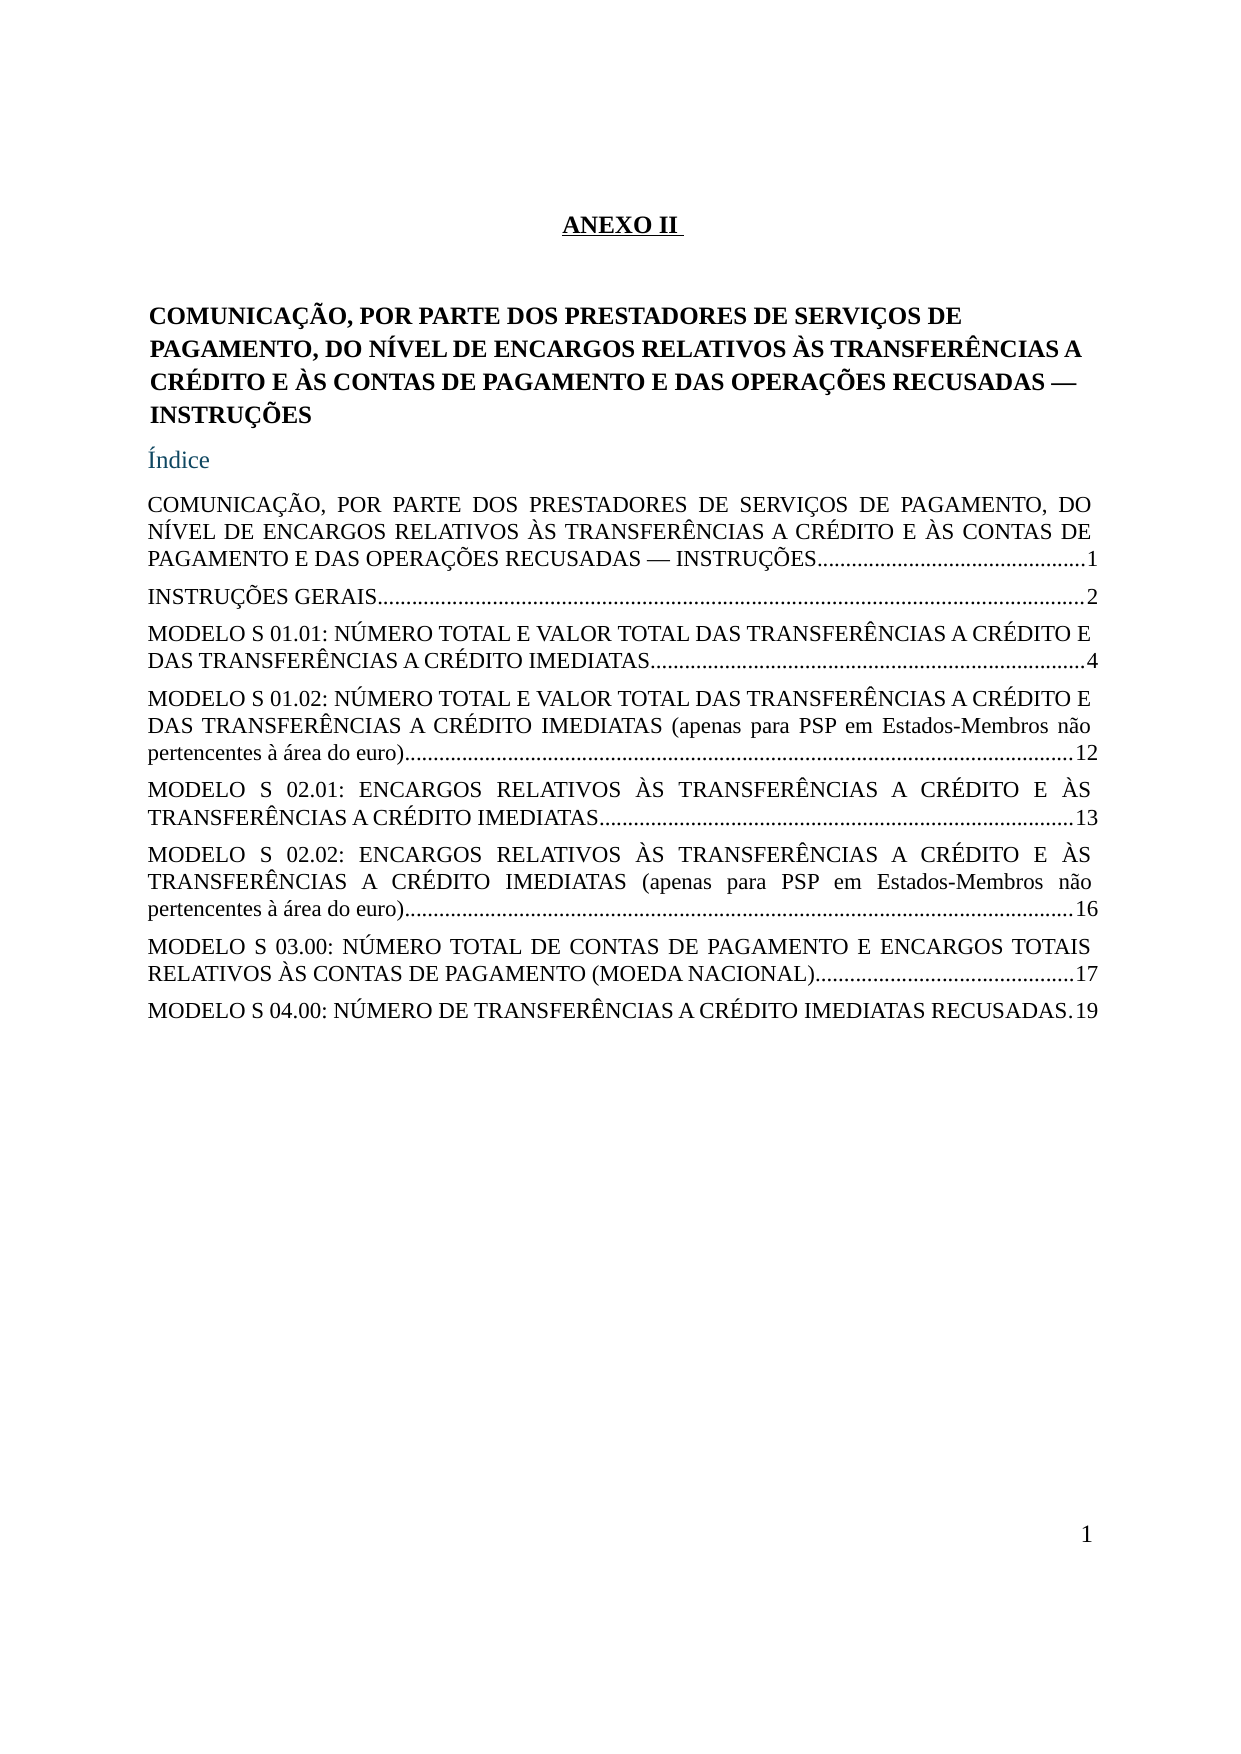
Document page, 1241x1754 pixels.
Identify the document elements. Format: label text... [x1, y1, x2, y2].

subtitle COMUNICAÇÃO, POR PARTE DOS PRESTADORES DE SERVIÇOS DE PAGAMENTO, DO NÍVEL DE ENCARGOS RELATIVOS ÀS TRANSFERÊNCIAS A CRÉDITO E ÀS CONTAS DE PAGAMENTO E DAS OPERAÇÕES RECUSADAS — INSTRUÇÕES [148, 301, 1092, 429]
text ANEXO II [147, 210, 1092, 239]
